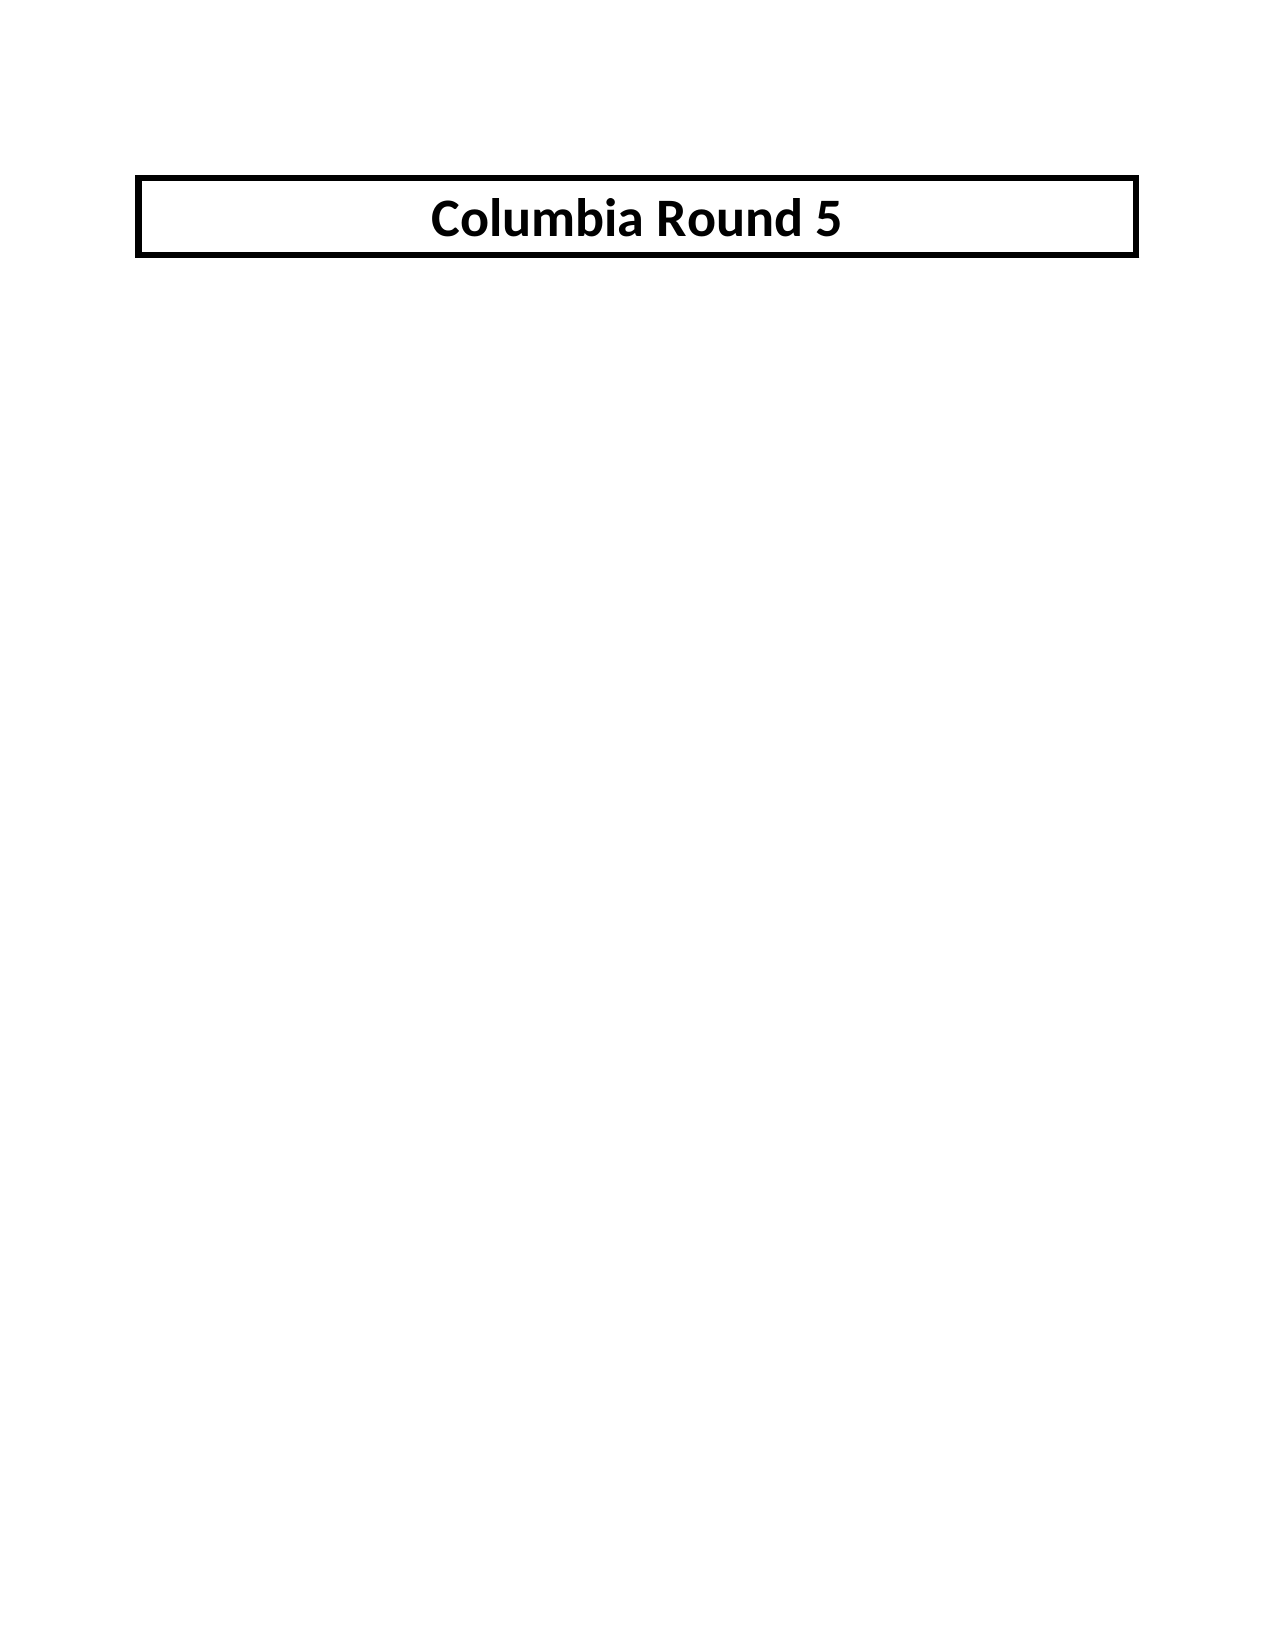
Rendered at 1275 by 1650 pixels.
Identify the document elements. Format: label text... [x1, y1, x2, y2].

subtitle Columbia Round 5 [142, 181, 1133, 252]
